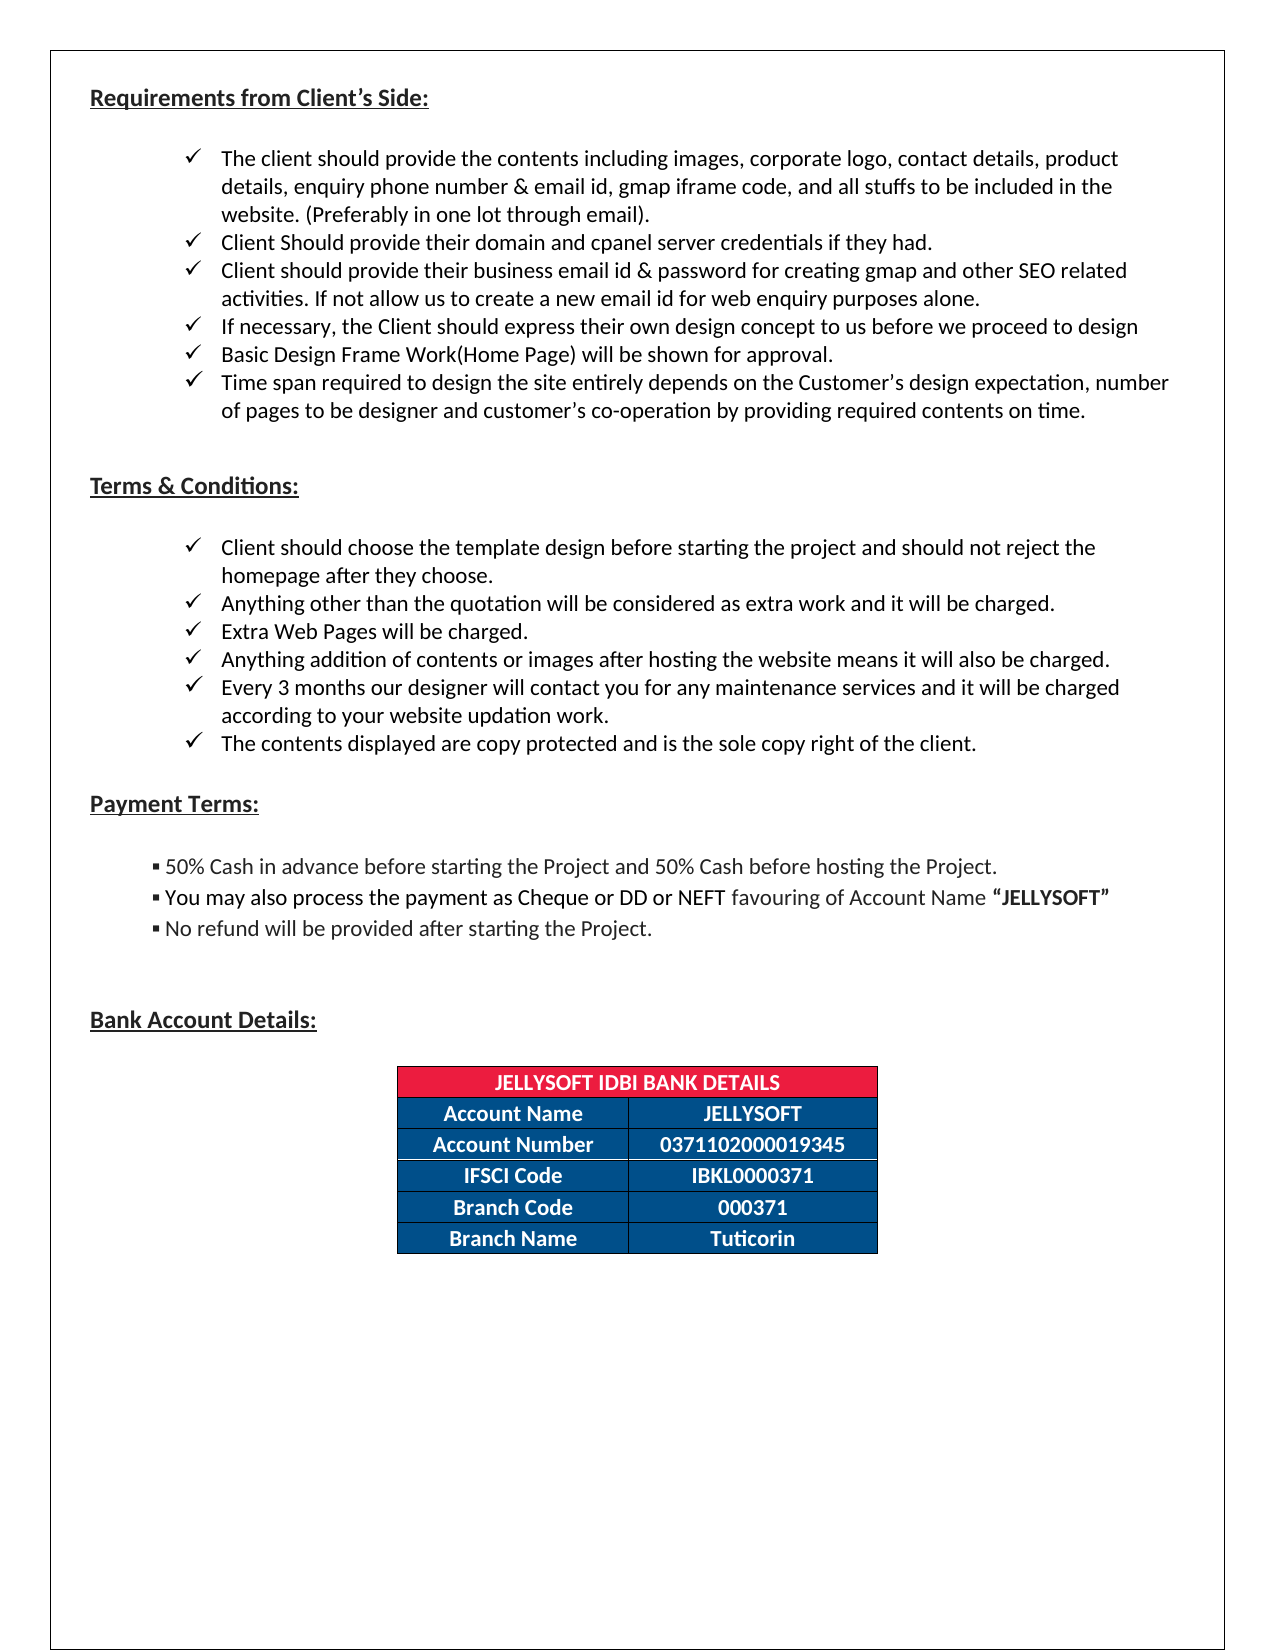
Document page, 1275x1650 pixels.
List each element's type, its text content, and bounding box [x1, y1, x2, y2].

table_cell 000371 [629, 1192, 877, 1222]
list Client Should provide their domain and cpanel server credentials if they had. [184, 228, 1185, 256]
table_cell Branch Name [398, 1223, 628, 1253]
text Bank Account Details: [90, 1004, 1185, 1035]
list The contents displayed are copy protected and is the sole copy right of the client. [184, 729, 1185, 757]
list If necessary, the Client should express their own design concept to us before we proceed to design [184, 312, 1185, 341]
text Requirements from Client’s Side: [90, 82, 1185, 112]
table_cell 0371102000019345 [629, 1129, 877, 1159]
table_cell IBKL0000371 [629, 1161, 877, 1191]
table_cell Branch Code [398, 1192, 628, 1222]
list You may also process the payment as Cheque or DD or NEFT favouring of Account Name “JELLYSOFT” [151, 880, 1185, 911]
list No refund will be provided after starting the Project. [151, 911, 1185, 942]
table_cell Tuticorin [629, 1223, 877, 1253]
table_cell Account Number [398, 1129, 628, 1159]
table_header JELLYSOFT IDBI BANK DETAILS [398, 1067, 877, 1097]
list The client should provide the contents including images, corporate logo, contact details, product details, enquiry phone number & email id, gmap iframe code, and all stuffs to be included in the website. (Preferably in one lot through email). [184, 144, 1185, 228]
table_cell Account Name [398, 1098, 628, 1128]
list Client should choose the template design before starting the project and should not reject the homepage after they choose. [184, 533, 1185, 589]
text Terms & Conditions: [90, 470, 1185, 501]
list 50% Cash in advance before starting the Project and 50% Cash before hosting the Project. [151, 849, 1185, 880]
table_cell JELLYSOFT [629, 1098, 877, 1128]
list Anything addition of contents or images after hosting the website means it will also be charged. [184, 645, 1185, 673]
table_cell IFSCI Code [398, 1161, 628, 1191]
list Client should provide their business email id & password for creating gmap and other SEO related activities. If not allow us to create a new email id for web enquiry purposes alone. [184, 256, 1185, 312]
list Basic Design Frame Work(Home Page) will be shown for approval. [184, 341, 1185, 368]
list Time span required to design the site entirely depends on the Customer’s design expectation, number of pages to be designer and customer’s co-operation by providing required contents on time. [184, 368, 1185, 424]
list Anything other than the quotation will be considered as extra work and it will be charged. [184, 589, 1185, 617]
list Every 3 months our designer will contact you for any maintenance services and it will be charged according to your website updation work. [184, 673, 1185, 729]
text Payment Terms: [90, 788, 1185, 818]
list Extra Web Pages will be charged. [184, 617, 1185, 645]
